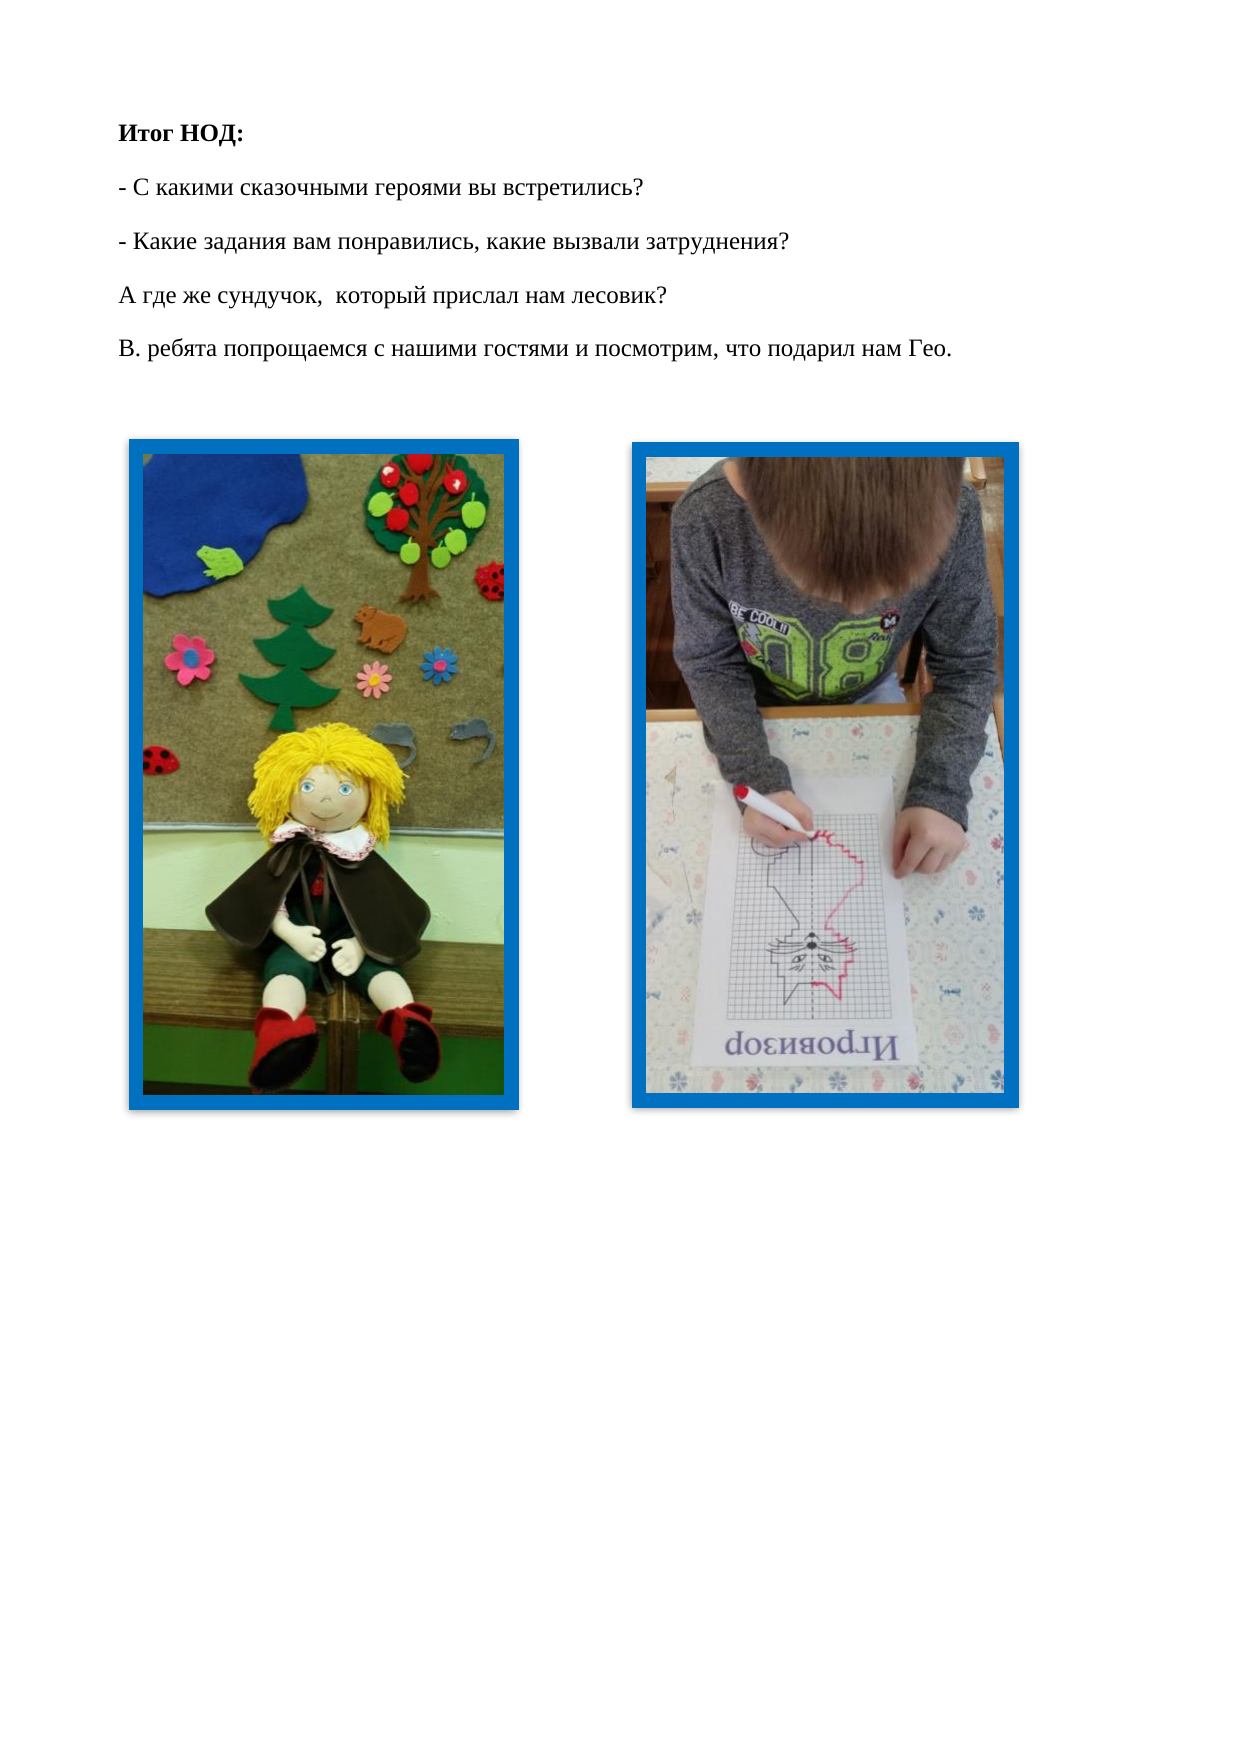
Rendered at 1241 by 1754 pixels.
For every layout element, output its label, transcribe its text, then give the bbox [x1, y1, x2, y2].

text - Какие задания вам понравились, какие вызвали затруднения? [118, 226, 1122, 254]
picture [646, 457, 1004, 1093]
text Итог НОД: [118, 118, 1122, 147]
text А где же сундучок, который прислал нам лесовик? [118, 280, 1122, 308]
text - С какими сказочными героями вы встретились? [118, 172, 1122, 201]
picture [143, 454, 504, 1095]
text В. ребята попрощаемся с нашими гостями и посмотрим, что подарил нам Гео. [118, 333, 1122, 362]
